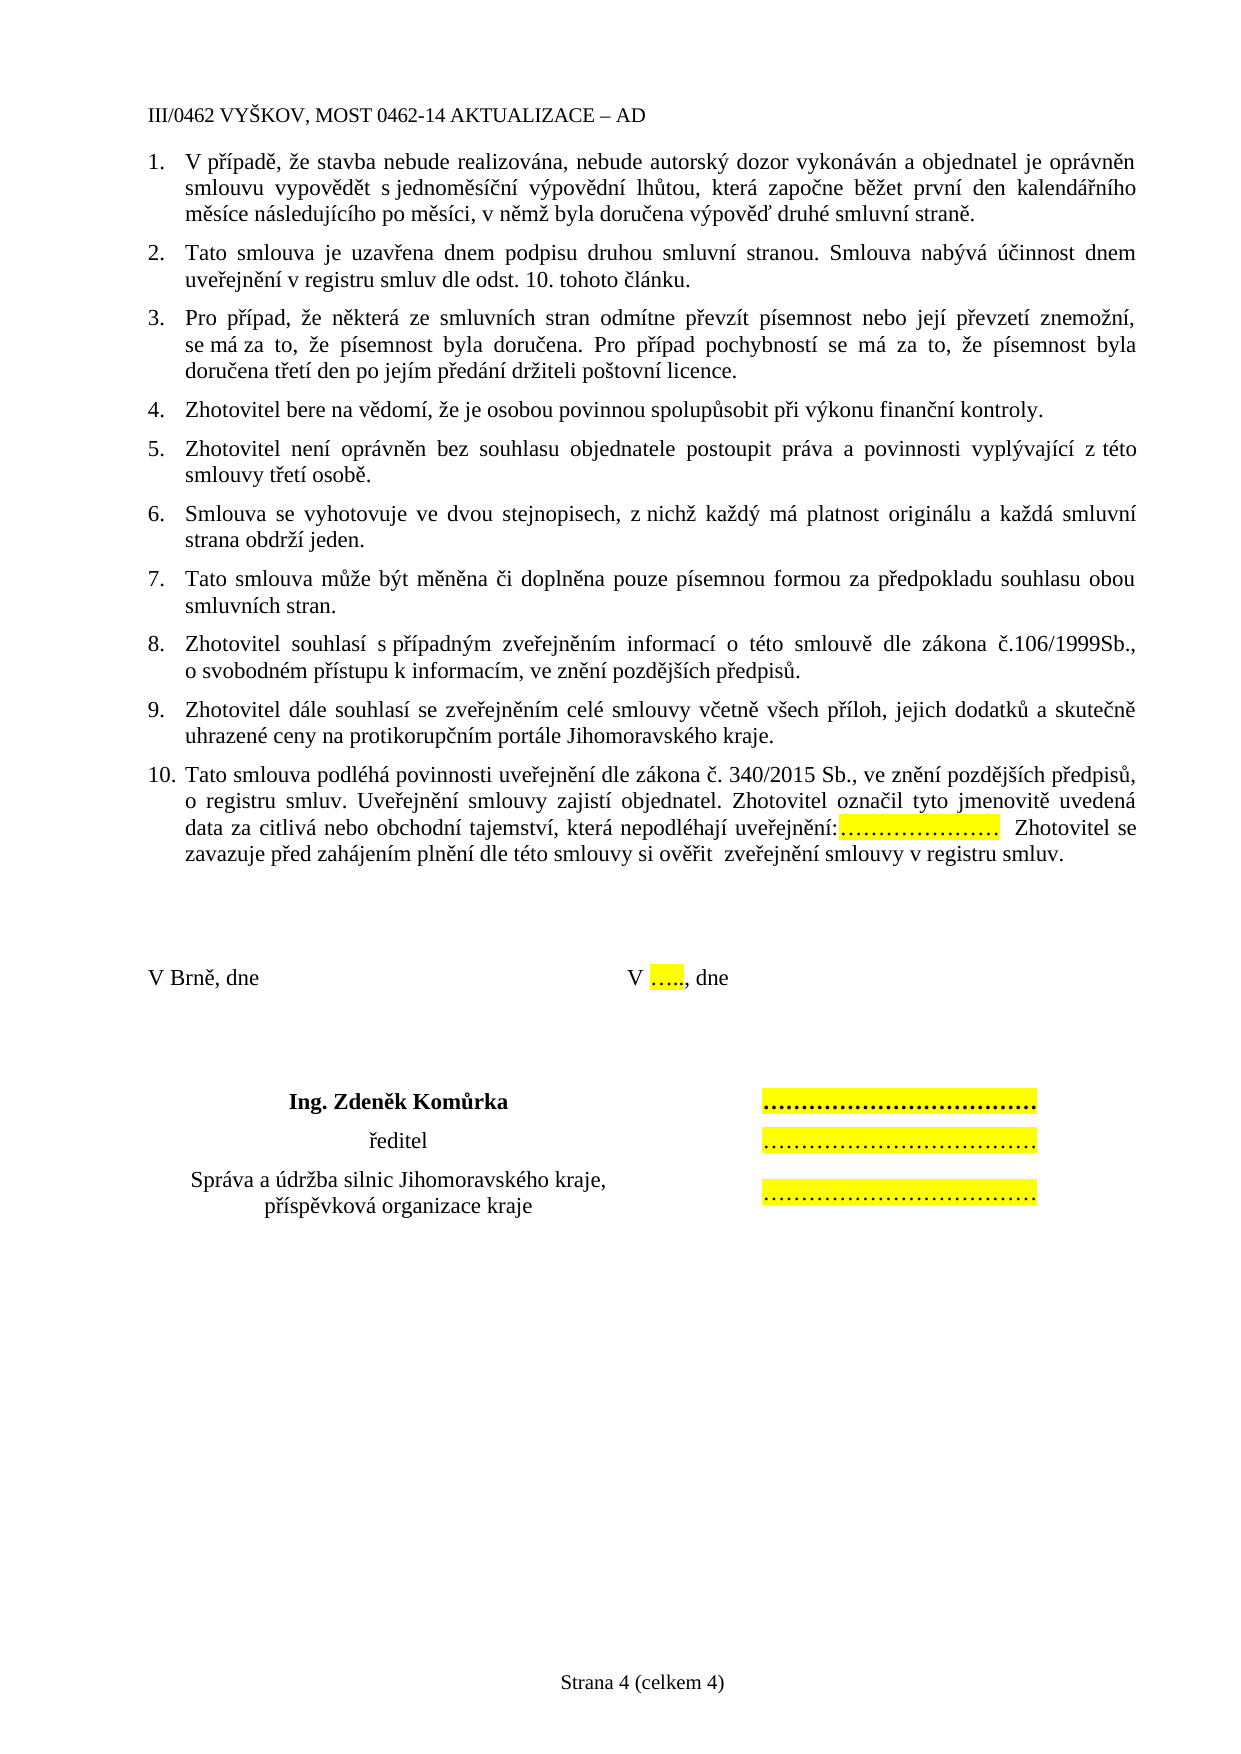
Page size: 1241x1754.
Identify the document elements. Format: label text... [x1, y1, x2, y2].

list Zhotovitel není oprávněn bez souhlasu objednatele postoupit práva a povinnosti vyplývající z této smlouvy třetí osobě. [148, 435, 1137, 488]
table_cell ředitel [148, 1127, 649, 1166]
subtitle V Brně, dne V ….., dne [148, 963, 1137, 990]
list Zhotovitel dále souhlasí se zveřejněním celé smlouvy včetně všech příloh, jejich dodatků a skutečně uhrazené ceny na protikorupčním portále Jihomoravského kraje. [148, 696, 1137, 748]
table_header Ing. Zdeněk Komůrka [148, 1088, 649, 1127]
table_cell Správa a údržba silnic Jihomoravského kraje, příspěvková organizace kraje [148, 1166, 649, 1218]
list Zhotovitel souhlasí s případným zveřejněním informací o této smlouvě dle zákona č.106/1999Sb., o svobodném přístupu k informacím, ve znění pozdějších předpisů. [148, 631, 1137, 683]
table_cell ……………………………… [649, 1127, 1150, 1166]
list V případě, že stavba nebude realizována, nebude autorský dozor vykonáván a objednatel je oprávněn smlouvu vypovědět s jednoměsíční výpovědní lhůtou, která započne běžet první den kalendářního měsíce následujícího po měsíci, v němž byla doručena výpověď druhé smluvní straně. [148, 148, 1137, 227]
list Tato smlouva může být měněna či doplněna pouze písemnou formou za předpokladu souhlasu obou smluvních stran. [148, 565, 1137, 618]
list Pro případ, že některá ze smluvních stran odmítne převzít písemnost nebo její převzetí znemožní, se má za to, že písemnost byla doručena. Pro případ pochybností se má za to, že písemnost byla doručena třetí den po jejím předání držiteli poštovní licence. [148, 304, 1137, 383]
list Tato smlouva je uzavřena dnem podpisu druhou smluvní stranou. Smlouva nabývá účinnost dnem uveřejnění v registru smluv dle odst. 10. tohoto článku. [148, 239, 1137, 292]
list Zhotovitel bere na vědomí, že je osobou povinnou spolupůsobit při výkonu finanční kontroly. [148, 396, 1137, 422]
table_header ……………………………… [649, 1088, 1150, 1127]
table_cell ……………………………… [649, 1166, 1150, 1218]
list Tato smlouva podléhá povinnosti uveřejnění dle zákona č. 340/2015 Sb., ve znění pozdějších předpisů, o registru smluv. Uveřejnění smlouvy zajistí objednatel. Zhotovitel označil tyto jmenovitě uvedená data za citlivá nebo obchodní tajemství, která nepodléhají uveřejnění:………………… Zhotovitel se zavazuje před zahájením plnění dle této smlouvy si ověřit zveřejnění smlouvy v registru smluv. [148, 761, 1137, 866]
list Smlouva se vyhotovuje ve dvou stejnopisech, z nichž každý má platnost originálu a každá smluvní strana obdrží jeden. [148, 500, 1137, 553]
